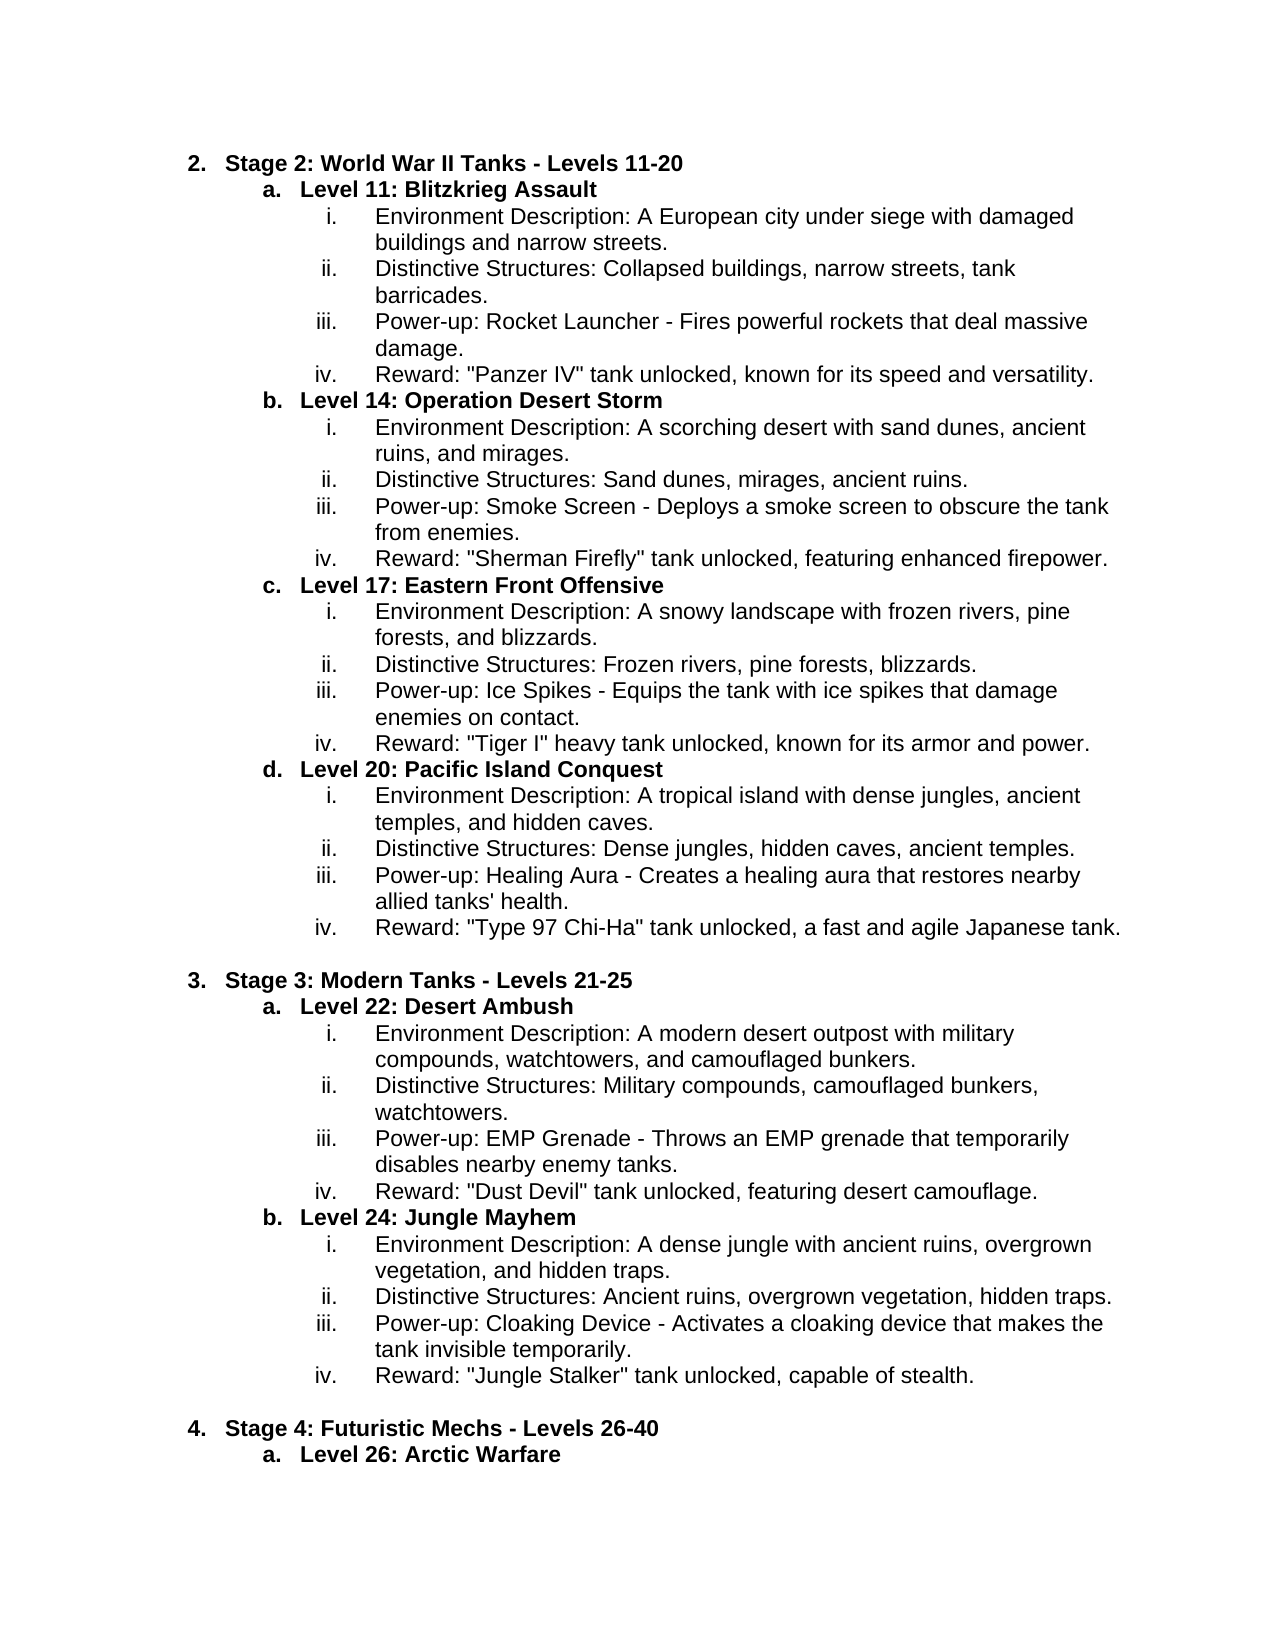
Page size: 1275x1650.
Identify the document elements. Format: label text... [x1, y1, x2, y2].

list Reward: "Jungle Stalker" tank unlocked, capable of stealth. [337, 1362, 1125, 1389]
list Distinctive Structures: Military compounds, camouflaged bunkers, watchtowers. [337, 1072, 1125, 1125]
list Distinctive Structures: Dense jungles, hidden caves, ancient temples. [337, 835, 1125, 862]
list Level 11: Blitzkrieg Assault [262, 176, 1125, 203]
list Environment Description: A scorching desert with sand dunes, ancient ruins, and mirages. [337, 413, 1125, 466]
list Environment Description: A European city under siege with damaged buildings and narrow streets. [337, 203, 1125, 255]
list Power-up: Cloaking Device - Activates a cloaking device that makes the tank invisible temporarily. [337, 1309, 1125, 1362]
list Stage 3: Modern Tanks - Levels 21-25 [187, 967, 1125, 993]
list Distinctive Structures: Collapsed buildings, narrow streets, tank barricades. [337, 255, 1125, 308]
list Level 26: Arctic Warfare [262, 1441, 1125, 1468]
list Reward: "Sherman Firefly" tank unlocked, featuring enhanced firepower. [337, 545, 1125, 572]
list Level 17: Eastern Front Offensive [262, 572, 1125, 598]
list Power-up: Rocket Launcher - Fires powerful rockets that deal massive damage. [337, 308, 1125, 361]
list Power-up: Ice Spikes - Equips the tank with ice spikes that damage enemies on contact. [337, 677, 1125, 730]
list Environment Description: A tropical island with dense jungles, ancient temples, and hidden caves. [337, 782, 1125, 835]
list Distinctive Structures: Sand dunes, mirages, ancient ruins. [337, 466, 1125, 493]
list Level 20: Pacific Island Conquest [262, 756, 1125, 782]
list Distinctive Structures: Frozen rivers, pine forests, blizzards. [337, 651, 1125, 677]
list Distinctive Structures: Ancient ruins, overgrown vegetation, hidden traps. [337, 1283, 1125, 1309]
list Reward: "Panzer IV" tank unlocked, known for its speed and versatility. [337, 361, 1125, 387]
list Level 14: Operation Desert Storm [262, 387, 1125, 413]
list Reward: "Type 97 Chi-Ha" tank unlocked, a fast and agile Japanese tank. [337, 914, 1125, 941]
list Power-up: Smoke Screen - Deploys a smoke screen to obscure the tank from enemies. [337, 493, 1125, 545]
list Power-up: EMP Grenade - Throws an EMP grenade that temporarily disables nearby enemy tanks. [337, 1125, 1125, 1178]
list Level 24: Jungle Mayhem [262, 1204, 1125, 1231]
list Reward: "Dust Devil" tank unlocked, featuring desert camouflage. [337, 1178, 1125, 1204]
list Environment Description: A snowy landscape with frozen rivers, pine forests, and blizzards. [337, 598, 1125, 651]
list Stage 4: Futuristic Mechs - Levels 26-40 [187, 1415, 1125, 1441]
list Environment Description: A dense jungle with ancient ruins, overgrown vegetation, and hidden traps. [337, 1231, 1125, 1283]
list Reward: "Tiger I" heavy tank unlocked, known for its armor and power. [337, 730, 1125, 756]
list Environment Description: A modern desert outpost with military compounds, watchtowers, and camouflaged bunkers. [337, 1020, 1125, 1072]
list Power-up: Healing Aura - Creates a healing aura that restores nearby allied tanks' health. [337, 862, 1125, 914]
list Stage 2: World War II Tanks - Levels 11-20 [187, 150, 1125, 176]
list Level 22: Desert Ambush [262, 993, 1125, 1020]
